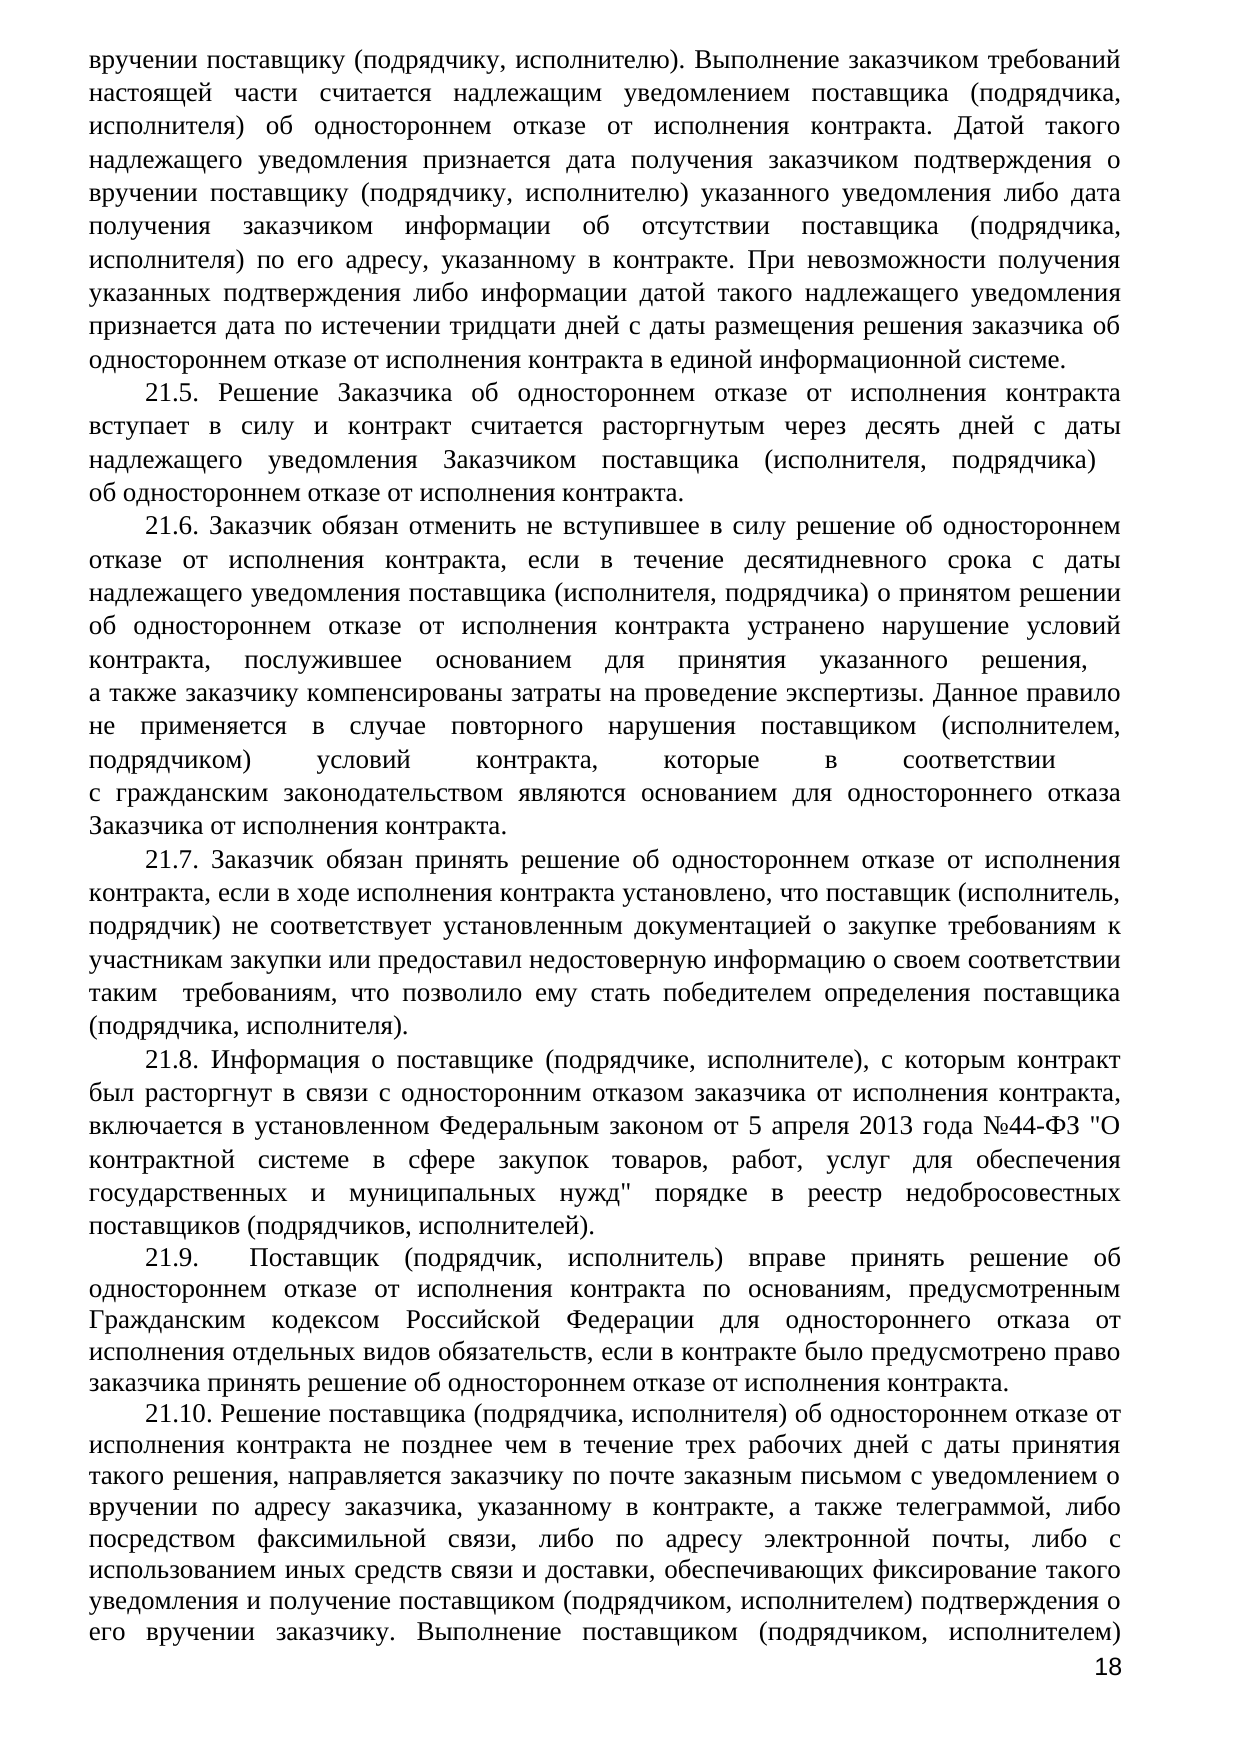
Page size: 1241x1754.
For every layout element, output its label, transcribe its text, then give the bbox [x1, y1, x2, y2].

text 21.7. Заказчик обязан принять решение об одностороннем отказе от исполнения контракта, если в ходе исполнения контракта установлено, что поставщик (исполнитель, подрядчик) не соответствует установленным документацией о закупке требованиям к участникам закупки или предоставил недостоверную информацию о своем соответствии таким требованиям, что позволило ему стать победителем определения поставщика (подрядчика, исполнителя). [89, 841, 1122, 1041]
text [89, 1397, 1122, 1646]
text 21.9. Поставщик (подрядчик, исполнитель) вправе принять решение об одностороннем отказе от исполнения контракта по основаниям, предусмотренным Гражданским кодексом Российской Федерации для одностороннего отказа от исполнения отдельных видов обязательств, если в контракте было предусмотрено право заказчика принять решение об одностороннем отказе от исполнения контракта. [89, 1241, 1122, 1397]
text 21.5. Решение Заказчика об одностороннем отказе от исполнения контракта вступает в силу и контракт считается расторгнутым через десять дней с даты надлежащего уведомления Заказчиком поставщика (исполнителя, подрядчика) об одностороннем отказе от исполнения контракта. [89, 375, 1122, 508]
text 21.6. Заказчик обязан отменить не вступившее в силу решение об одностороннем отказе от исполнения контракта, если в течение десятидневного срока с даты надлежащего уведомления поставщика (исполнителя, подрядчика) о принятом решении об одностороннем отказе от исполнения контракта устранено нарушение условий контракта, послужившее основанием для принятия указанного решения, а также заказчику компенсированы затраты на проведение экспертизы. Данное правило не применяется в случае повторного нарушения поставщиком (исполнителем, подрядчиком) условий контракта, которые в соответствии с гражданским законодательством являются основанием для одностороннего отказа Заказчика от исполнения контракта. [89, 508, 1122, 841]
text 21.8. Информация о поставщике (подрядчике, исполнителе), с которым контракт был расторгнут в связи с односторонним отказом заказчика от исполнения контракта, включается в установленном Федеральным законом от 5 апреля 2013 года №44-ФЗ "О контрактной системе в сфере закупок товаров, работ, услуг для обеспечения государственных и муниципальных нужд" порядке в реестр недобросовестных поставщиков (подрядчиков, исполнителей). [89, 1041, 1122, 1241]
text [89, 41, 1122, 375]
